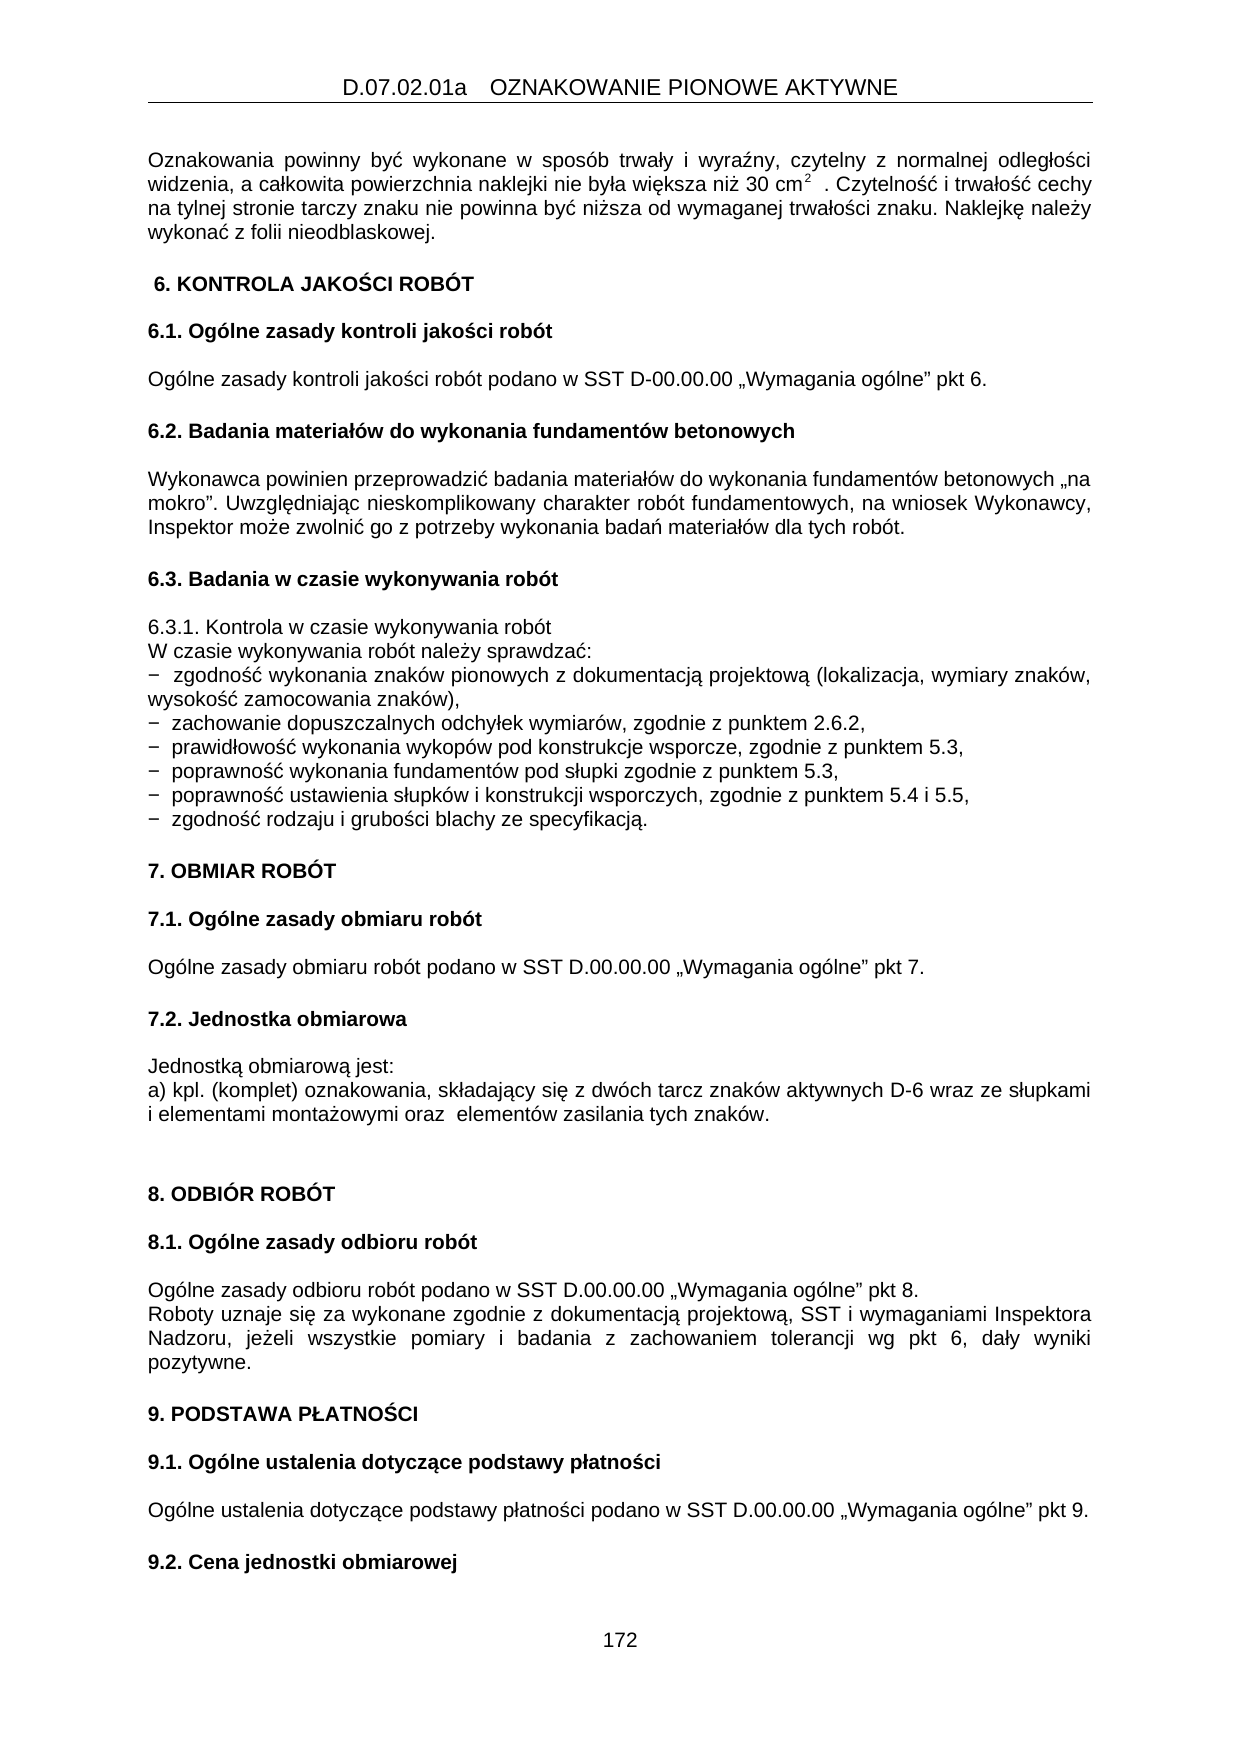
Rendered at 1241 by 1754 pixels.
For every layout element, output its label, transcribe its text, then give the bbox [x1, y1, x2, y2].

text 8.1. Ogólne zasady odbioru robót [148, 1230, 1093, 1254]
text 9. PODSTAWA PŁATNOŚCI [148, 1402, 1093, 1426]
text − prawidłowość wykonania wykopów pod konstrukcje wsporcze, zgodnie z punktem 5.3, [148, 735, 1093, 759]
text 6.2. Badania materiałów do wykonania fundamentów betonowych [148, 419, 1093, 443]
text Wykonawca powinien przeprowadzić badania materiałów do wykonania fundamentów betonowych „na [148, 467, 1093, 491]
text 9.1. Ogólne ustalenia dotyczące podstawy płatności [148, 1450, 1093, 1474]
text Jednostką obmiarową jest: [148, 1054, 1093, 1078]
text − zgodność wykonania znaków pionowych z dokumentacją projektową (lokalizacja, wymiary znaków, wysokość zamocowania znaków), [148, 663, 1093, 711]
text 9.2. Cena jednostki obmiarowej [148, 1550, 1093, 1574]
text − zgodność rodzaju i grubości blachy ze specyfikacją. [148, 807, 1093, 831]
text 7.1. Ogólne zasady obmiaru robót [148, 907, 1093, 931]
text Roboty uznaje się za wykonane zgodnie z dokumentacją projektową, SST i wymaganiami Inspektora Nadzoru, jeżeli wszystkie pomiary i badania z zachowaniem tolerancji wg pkt 6, dały wyniki pozytywne. [148, 1302, 1093, 1374]
text 6.1. Ogólne zasady kontroli jakości robót [148, 319, 1093, 343]
text a) kpl. (komplet) oznakowania, składający się z dwóch tarcz znaków aktywnych D-6 wraz ze słupkami i elementami montażowymi oraz elementów zasilania tych znaków. [148, 1078, 1093, 1126]
text − zachowanie dopuszczalnych odchyłek wymiarów, zgodnie z punktem 2.6.2, [148, 711, 1093, 735]
text 6.3. Badania w czasie wykonywania robót [148, 567, 1093, 591]
text 6. KONTROLA JAKOŚCI ROBÓT [148, 271, 1093, 295]
text Ogólne zasady kontroli jakości robót podano w SST D-00.00.00 „Wymagania ogólne” pkt 6. [148, 367, 1093, 391]
text W czasie wykonywania robót należy sprawdzać: [148, 639, 1093, 663]
text mokro”. Uwzględniając nieskomplikowany charakter robót fundamentowych, na wniosek Wykonawcy, Inspektor może zwolnić go z potrzeby wykonania badań materiałów dla tych robót. [148, 491, 1093, 539]
text − poprawność ustawienia słupków i konstrukcji wsporczych, zgodnie z punktem 5.4 i 5.5, [148, 783, 1093, 807]
text Ogólne zasady odbioru robót podano w SST D.00.00.00 „Wymagania ogólne” pkt 8. [148, 1278, 1093, 1302]
text Oznakowania powinny być wykonane w sposób trwały i wyraźny, czytelny z normalnej odległości widzenia, a całkowita powierzchnia naklejki nie była większa niż 30 cm2 . Czytelność i trwałość cechy na tylnej stronie tarczy znaku nie powinna być niższa od wymaganej trwałości znaku. Naklejkę należy wykonać z folii nieodblaskowej. [148, 148, 1093, 243]
text 7. OBMIAR ROBÓT [148, 859, 1093, 883]
text 7.2. Jednostka obmiarowa [148, 1006, 1093, 1030]
text Ogólne ustalenia dotyczące podstawy płatności podano w SST D.00.00.00 „Wymagania ogólne” pkt 9. [148, 1498, 1093, 1522]
text − poprawność wykonania fundamentów pod słupki zgodnie z punktem 5.3, [148, 759, 1093, 783]
text 6.3.1. Kontrola w czasie wykonywania robót [148, 615, 1093, 639]
text Ogólne zasady obmiaru robót podano w SST D.00.00.00 „Wymagania ogólne” pkt 7. [148, 954, 1093, 978]
text 8. ODBIÓR ROBÓT [148, 1182, 1093, 1206]
